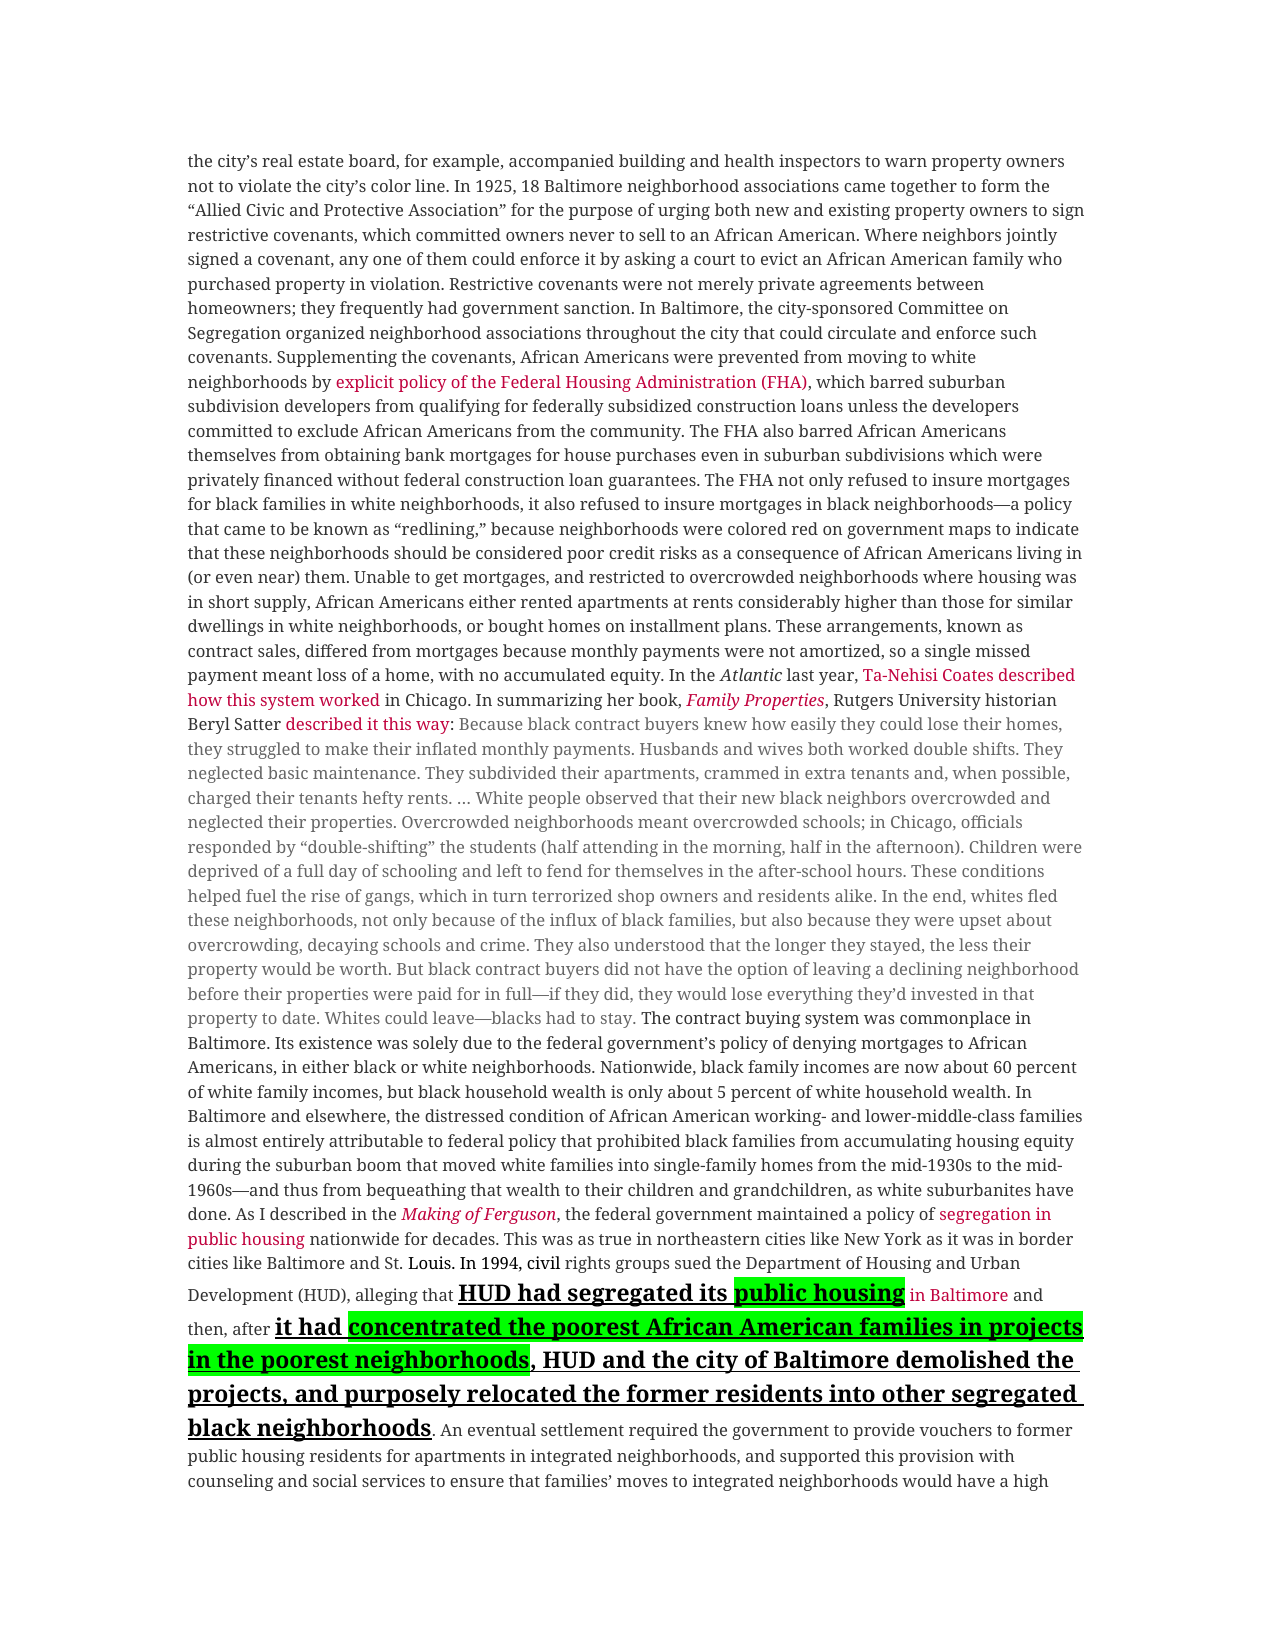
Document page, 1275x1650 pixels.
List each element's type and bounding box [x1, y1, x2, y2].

text [187, 150, 1087, 1492]
